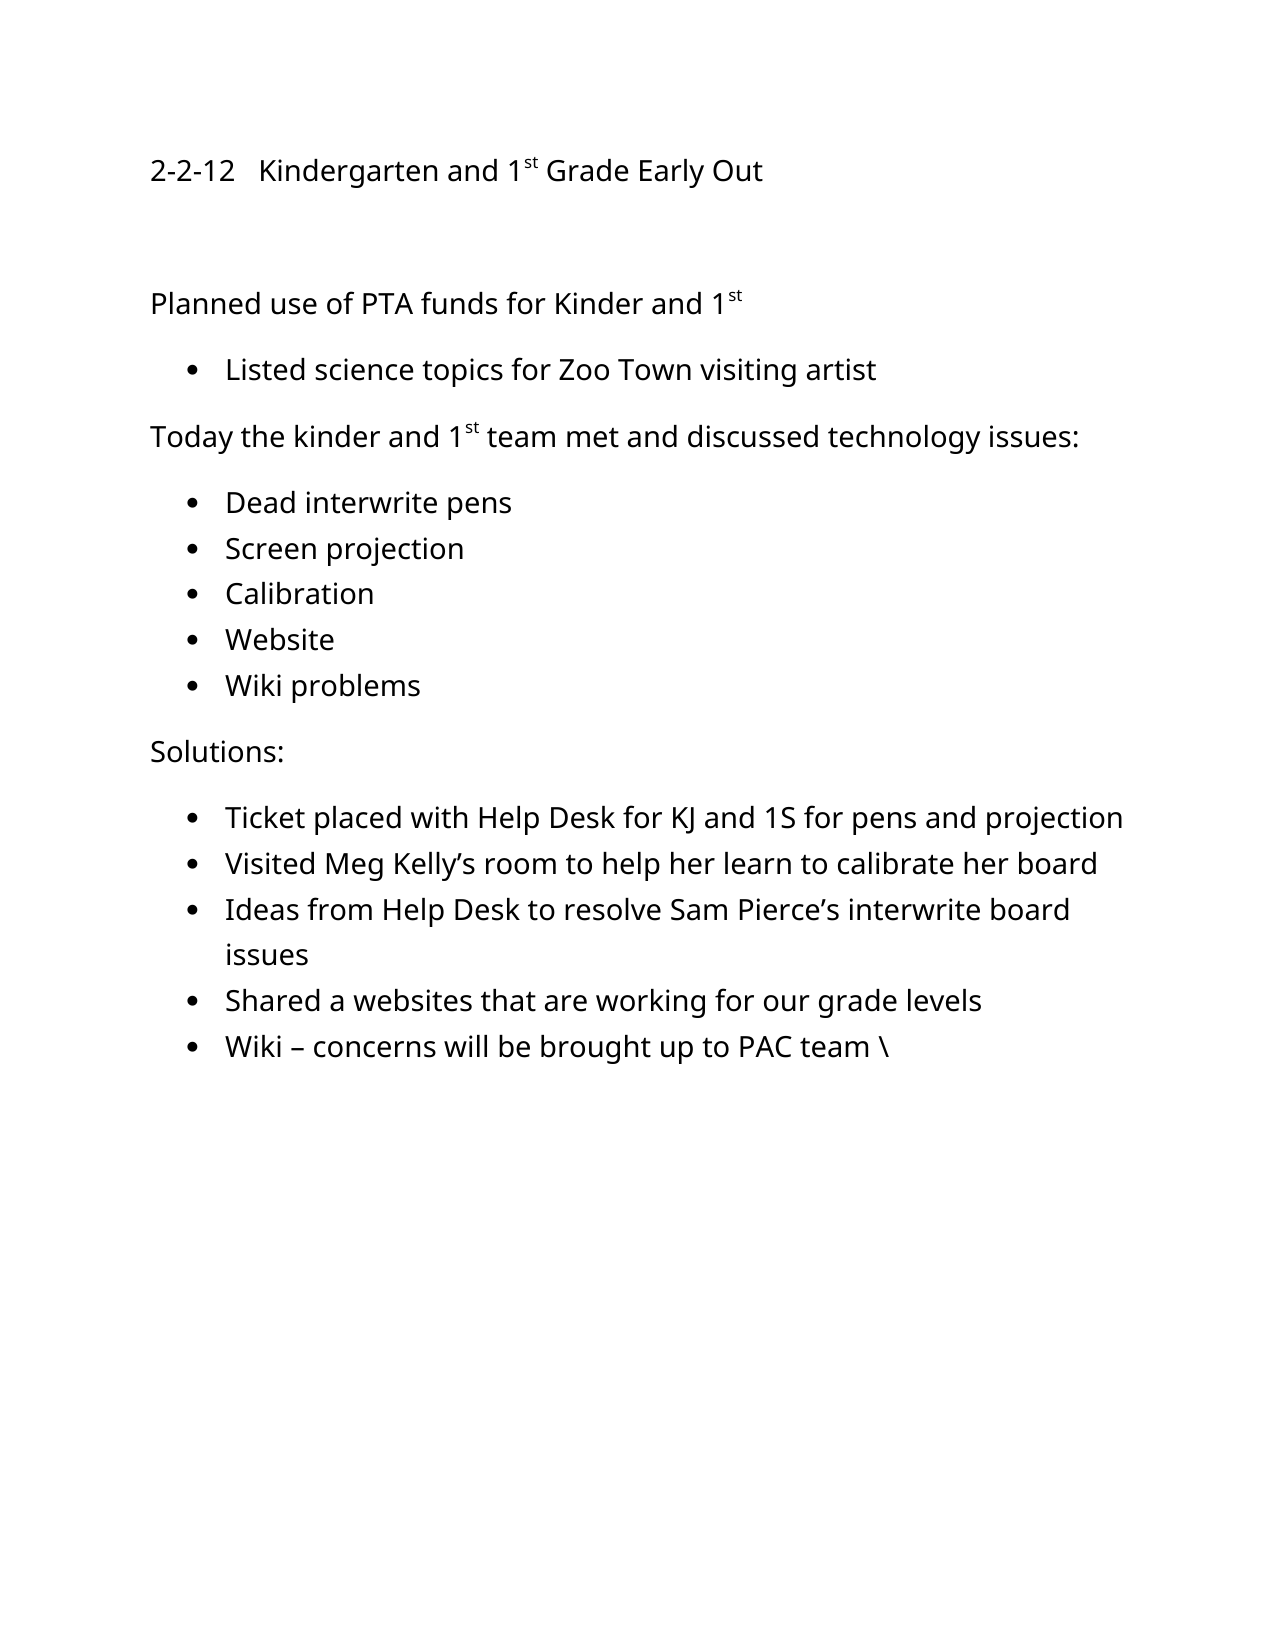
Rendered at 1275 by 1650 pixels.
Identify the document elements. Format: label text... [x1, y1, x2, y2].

list Calibration [187, 573, 1125, 613]
list Wiki problems [187, 665, 1125, 704]
list Ticket placed with Help Desk for KJ and 1S for pens and projection [187, 798, 1125, 837]
text Planned use of PTA funds for Kinder and 1st [150, 283, 1125, 323]
list Visited Meg Kelly’s room to help her learn to calibrate her board [187, 843, 1125, 883]
text 2-2-12 Kindergarten and 1st Grade Early Out [150, 150, 1125, 190]
list Screen projection [187, 528, 1125, 568]
list Ideas from Help Desk to resolve Sam Pierce’s interwrite board issues [187, 889, 1125, 974]
list Shared a websites that are working for our grade levels [187, 980, 1125, 1020]
text Today the kinder and 1st team met and discussed technology issues: [150, 416, 1125, 456]
list Dead interwrite pens [187, 482, 1125, 522]
list Wiki – concerns will be brought up to PAC team \ [187, 1026, 1125, 1066]
text Solutions: [150, 731, 1125, 771]
list Listed science topics for Zoo Town visiting artist [187, 349, 1125, 389]
list Website [187, 619, 1125, 659]
